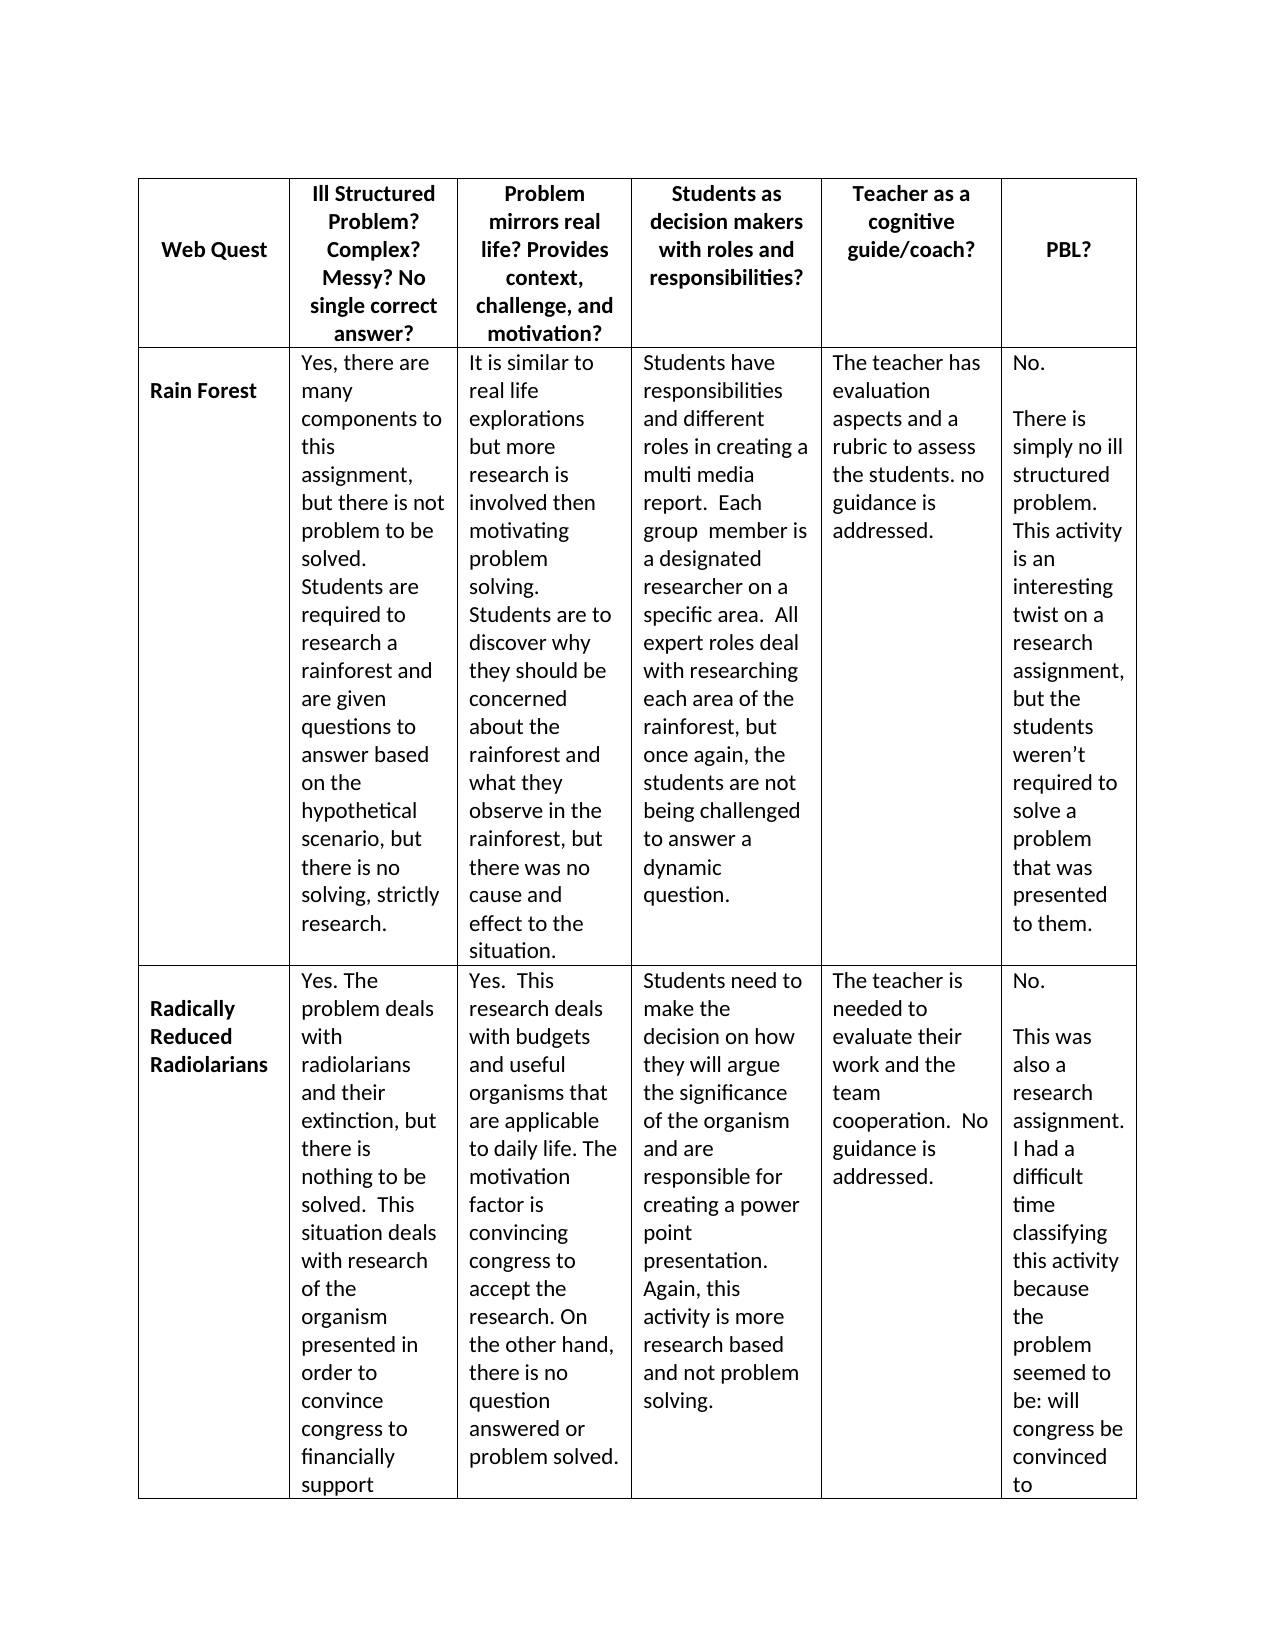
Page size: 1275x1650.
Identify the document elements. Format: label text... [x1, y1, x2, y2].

table_header Teacher as a cognitive guide/coach? [822, 179, 1001, 347]
table_cell The teacher has evaluation aspects and a rubric to assess the students. no guidance is addressed. [822, 348, 1001, 965]
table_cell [139, 966, 289, 1498]
table_cell Yes, there are many components to this assignment, but there is not problem to be solved. Students are required to research a rainforest and are given questions to answer based on the hypothetical scenario, but there is no solving, strictly research. [290, 348, 457, 965]
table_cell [290, 966, 457, 1498]
table_header Students as decision makers with roles and responsibilities? [632, 179, 821, 347]
table_header PBL? [1002, 179, 1136, 347]
table_header Problem mirrors real life? Provides context, challenge, and motivation? [458, 179, 631, 347]
table_cell It is similar to real life explorations but more research is involved then motivating problem solving. Students are to discover why they should be concerned about the rainforest and what they observe in the rainforest, but there was no cause and effect to the situation. [458, 348, 631, 965]
table_cell Students have responsibilities and different roles in creating a multi media report. Each group member is a designated researcher on a specific area. All expert roles deal with researching each area of the rainforest, but once again, the students are not being challenged to answer a dynamic question. [632, 348, 821, 965]
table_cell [632, 966, 821, 1498]
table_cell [1002, 966, 1136, 1498]
table_header Web Quest [139, 179, 289, 347]
table_cell No. There is simply no ill structured problem. This activity is an interesting twist on a research assignment, but the students weren’t required to solve a problem that was presented to them. [1002, 348, 1136, 965]
table_cell Rain Forest [139, 348, 289, 965]
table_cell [458, 966, 631, 1498]
table_header Ill Structured Problem? Complex? Messy? No single correct answer? [290, 179, 457, 347]
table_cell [822, 966, 1001, 1498]
